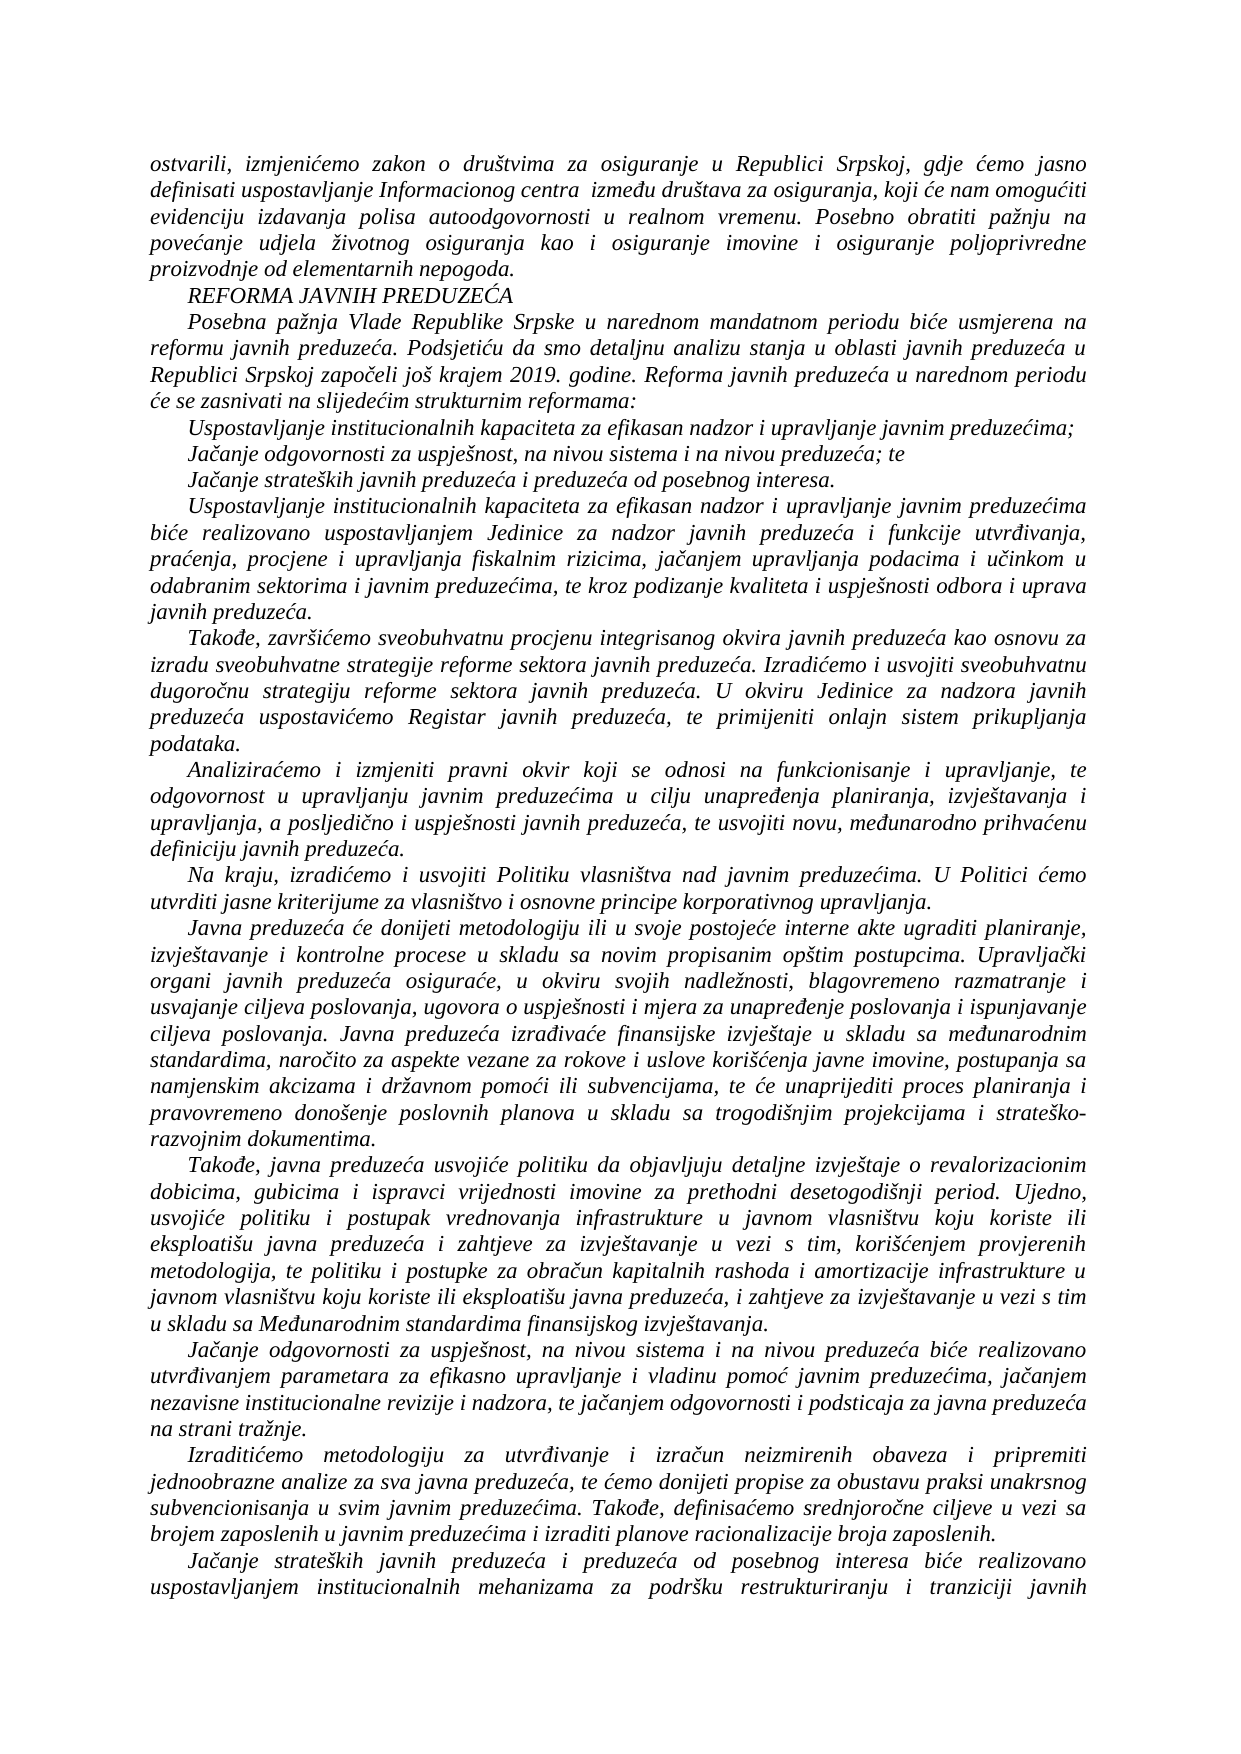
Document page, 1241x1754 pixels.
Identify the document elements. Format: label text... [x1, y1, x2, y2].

text Jačanje odgovornosti za uspješnost, na nivou sistema i na nivou preduzeća biće realizovano utvrđivanjem parametara za efikasno upravljanje i vladinu pomoć javnim preduzećima, jačanjem nezavisne institucionalne revizije i nadzora, te jačanjem odgovornosti i podsticaja za javna preduzeća na strani tražnje. [150, 1336, 1090, 1441]
text Jačanje strateških javnih preduzeća i preduzeća od posebnog interesa. [150, 466, 1090, 493]
text Uspostavljanje institucionalnih kapaciteta za efikasan nadzor i upravljanje javnim preduzećima biće realizovano uspostavljanjem Jedinice za nadzor javnih preduzeća i funkcije utvrđivanja, praćenja, procjene i upravljanja fiskalnim rizicima, jačanjem upravljanja podacima i učinkom u odabranim sektorima i javnim preduzećima, te kroz podizanje kvaliteta i uspješnosti odbora i uprava javnih preduzeća. [150, 493, 1090, 624]
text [150, 1547, 1090, 1599]
text Uspostavljanje institucionalnih kapaciteta za efikasan nadzor i upravljanje javnim preduzećima; [150, 413, 1090, 440]
text Izraditićemo metodologiju za utvrđivanje i izračun neizmirenih obaveza i pripremiti jednoobrazne analize za sva javna preduzeća, te ćemo donijeti propise za obustavu praksi unakrsnog subvencionisanja u svim javnim preduzećima. Takođe, definisaćemo srednjoročne ciljeve u vezi sa brojem zaposlenih u javnim preduzećima i izraditi planove racionalizacije broja zaposlenih. [150, 1441, 1090, 1547]
text Posebna pažnja Vlade Republike Srpske u narednom mandatnom periodu biće usmjerena na reformu javnih preduzeća. Podsjetiću da smo detaljnu analizu stanja u oblasti javnih preduzeća u Republici Srpskoj započeli još krajem 2019. godine. Reforma javnih preduzeća u narednom periodu će se zasnivati na slijedećim strukturnim reformama: [150, 308, 1090, 413]
text Javna preduzeća će donijeti metodologiju ili u svoje postojeće interne akte ugraditi planiranje, izvještavanje i kontrolne procese u skladu sa novim propisanim opštim postupcima. Upravljački organi javnih preduzeća osiguraće, u okviru svojih nadležnosti, blagovremeno razmatranje i usvajanje ciljeva poslovanja, ugovora o uspješnosti i mjera za unapređenje poslovanja i ispunjavanje ciljeva poslovanja. Javna preduzeća izrađivaće finansijske izvještaje u skladu sa međunarodnim standardima, naročito za aspekte vezane za rokove i uslove korišćenja javne imovine, postupanja sa namjenskim akcizama i državnom pomoći ili subvencijama, te će unaprijediti proces planiranja i pravovremeno donošenje poslovnih planova u skladu sa trogodišnjim projekcijama i strateško-razvojnim dokumentima. [150, 914, 1090, 1151]
text Na kraju, izradićemo i usvojiti Politiku vlasništva nad javnim preduzećima. U Politici ćemo utvrditi jasne kriterijume za vlasništvo i osnovne principe korporativnog upravljanja. [150, 862, 1090, 914]
text REFORMA JAVNIH PREDUZEĆA [150, 282, 1090, 308]
text Takođe, javna preduzeća usvojiće politiku da objavljuju detaljne izvještaje o revalorizacionim dobicima, gubicima i ispravci vrijednosti imovine za prethodni desetogodišnji period. Ujedno, usvojiće politiku i postupak vrednovanja infrastrukture u javnom vlasništvu koju koriste ili eksploatišu javna preduzeća i zahtjeve za izvještavanje u vezi s tim, korišćenjem provjerenih metodologija, te politiku i postupke za obračun kapitalnih rashoda i amortizacije infrastrukture u javnom vlasništvu koju koriste ili eksploatišu javna preduzeća, i zahtjeve za izvještavanje u vezi s tim u skladu sa Međunarodnim standardima finansijskog izvještavanja. [150, 1151, 1090, 1336]
text Takođe, završićemo sveobuhvatnu procjenu integrisanog okvira javnih preduzeća kao osnovu za izradu sveobuhvatne strategije reforme sektora javnih preduzeća. Izradićemo i usvojiti sveobuhvatnu dugoročnu strategiju reforme sektora javnih preduzeća. U okviru Jedinice za nadzora javnih preduzeća uspostavićemo Registar javnih preduzeća, te primijeniti onlajn sistem prikupljanja podataka. [150, 624, 1090, 756]
text Analiziraćemo i izmjeniti pravni okvir koji se odnosi na funkcionisanje i upravljanje, te odgovornost u upravljanju javnim preduzećima u cilju unapređenja planiranja, izvještavanja i upravljanja, a posljedično i uspješnosti javnih preduzeća, te usvojiti novu, međunarodno prihvaćenu definiciju javnih preduzeća. [150, 756, 1090, 862]
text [150, 150, 1090, 282]
text Jačanje odgovornosti za uspješnost, na nivou sistema i na nivou preduzeća; te [150, 440, 1090, 466]
